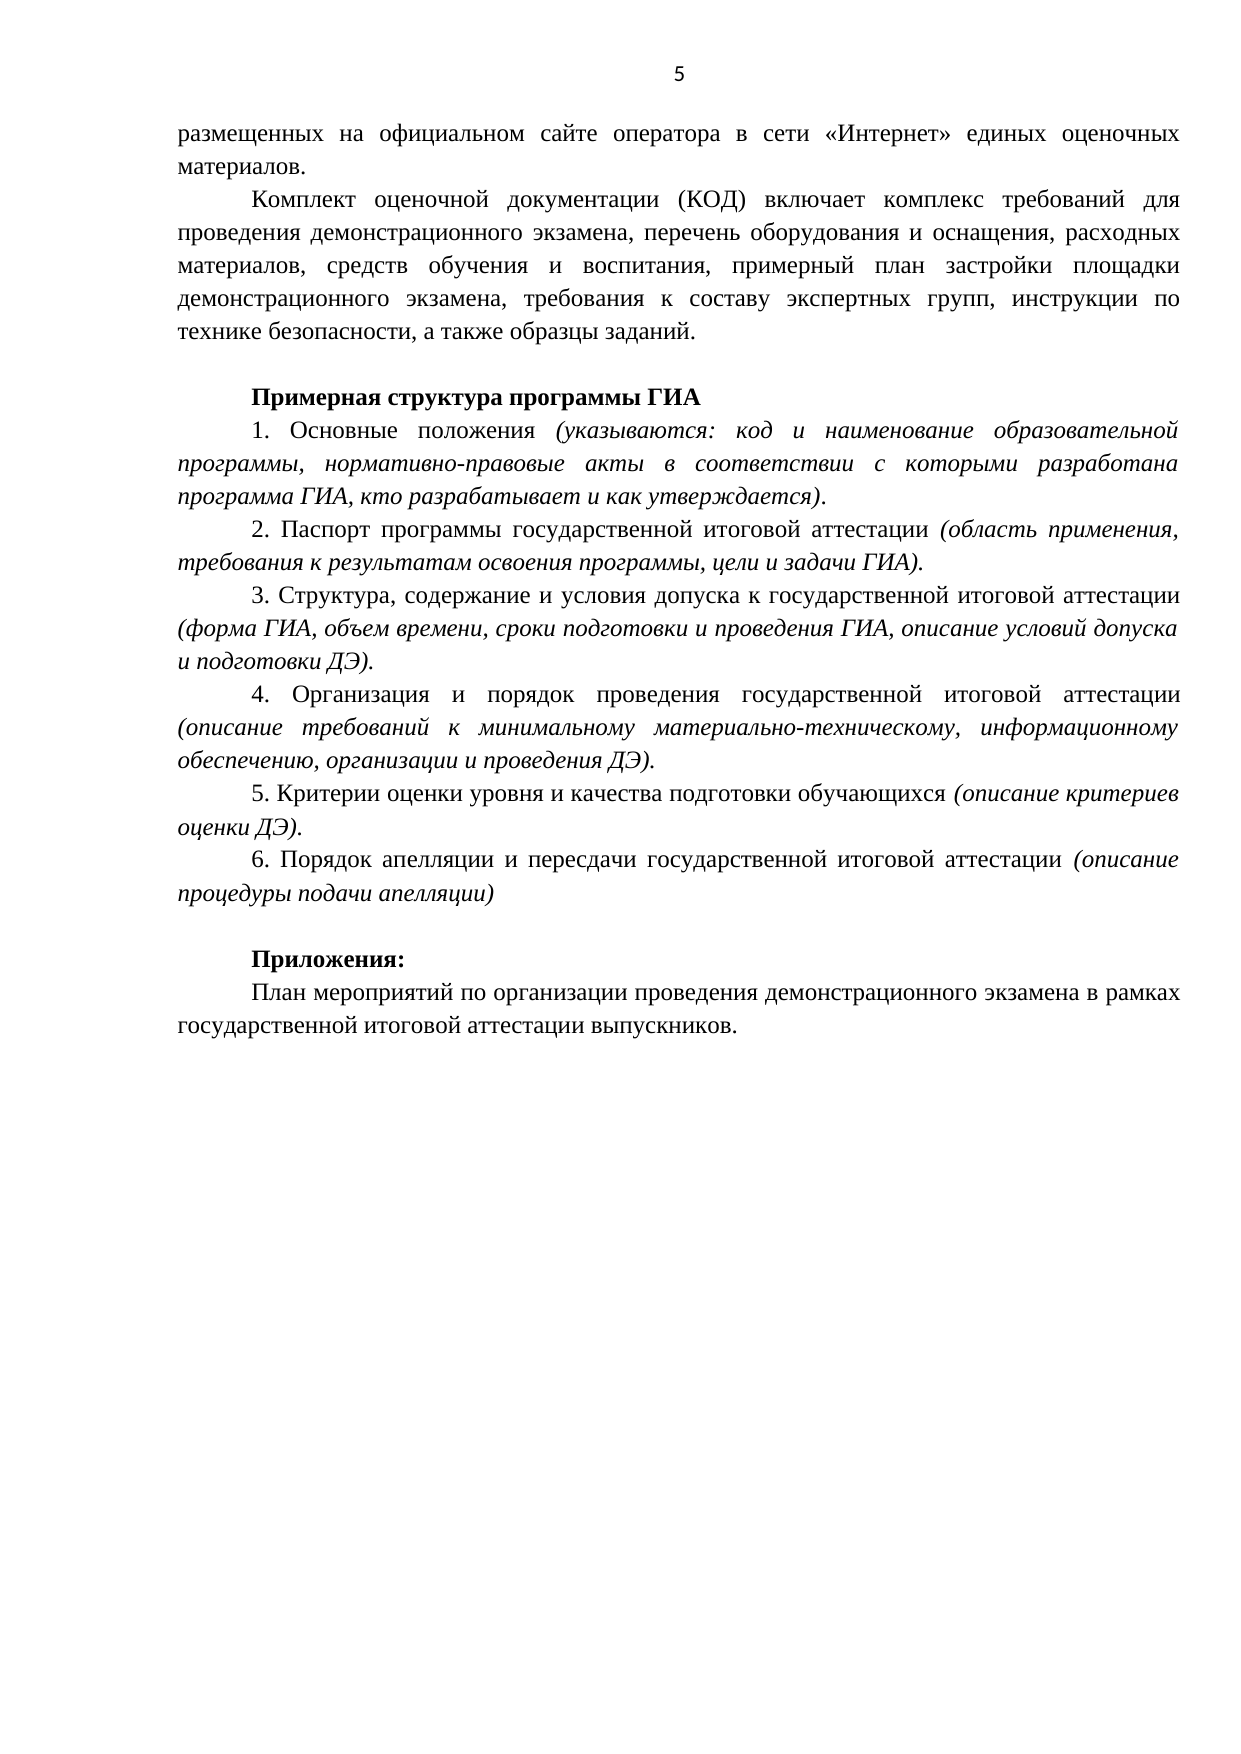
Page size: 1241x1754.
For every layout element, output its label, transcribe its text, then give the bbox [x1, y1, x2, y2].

text Комплект оценочной документации (КОД) включает комплекс требований для проведения демонстрационного экзамена, перечень оборудования и оснащения, расходных материалов, средств обучения и воспитания, примерный план застройки площадки демонстрационного экзамена, требования к составу экспертных групп, инструкции по технике безопасности, а также образцы заданий. [177, 184, 1181, 345]
list 6. Порядок апелляции и пересдачи государственной итоговой аттестации (описание процедуры подачи апелляции) [177, 844, 1181, 906]
list 4. Организация и порядок проведения государственной итоговой аттестации (описание требований к минимальному материально-техническому, информационному обеспечению, организации и проведения ДЭ). [177, 679, 1181, 774]
list План мероприятий по организации проведения демонстрационного экзамена в рамках государственной итоговой аттестации выпускников. [177, 977, 1181, 1038]
list 2. Паспорт программы государственной итоговой аттестации (область применения, требования к результатам освоения программы, цели и задачи ГИА). [177, 514, 1181, 576]
list Примерная структура программы ГИА [177, 382, 1181, 411]
list 1. Основные положения (указываются: код и наименование образовательной программы, нормативно-правовые акты в соответствии с которыми разработана программа ГИА, кто разрабатывает и как утверждается). [177, 415, 1181, 510]
list 5. Критерии оценки уровня и качества подготовки обучающихся (описание критериев оценки ДЭ). [177, 778, 1181, 840]
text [177, 118, 1181, 180]
list Приложения: [177, 944, 1181, 972]
list 3. Структура, содержание и условия допуска к государственной итоговой аттестации (форма ГИА, объем времени, сроки подготовки и проведения ГИА, описание условий допуска и подготовки ДЭ). [177, 580, 1181, 675]
